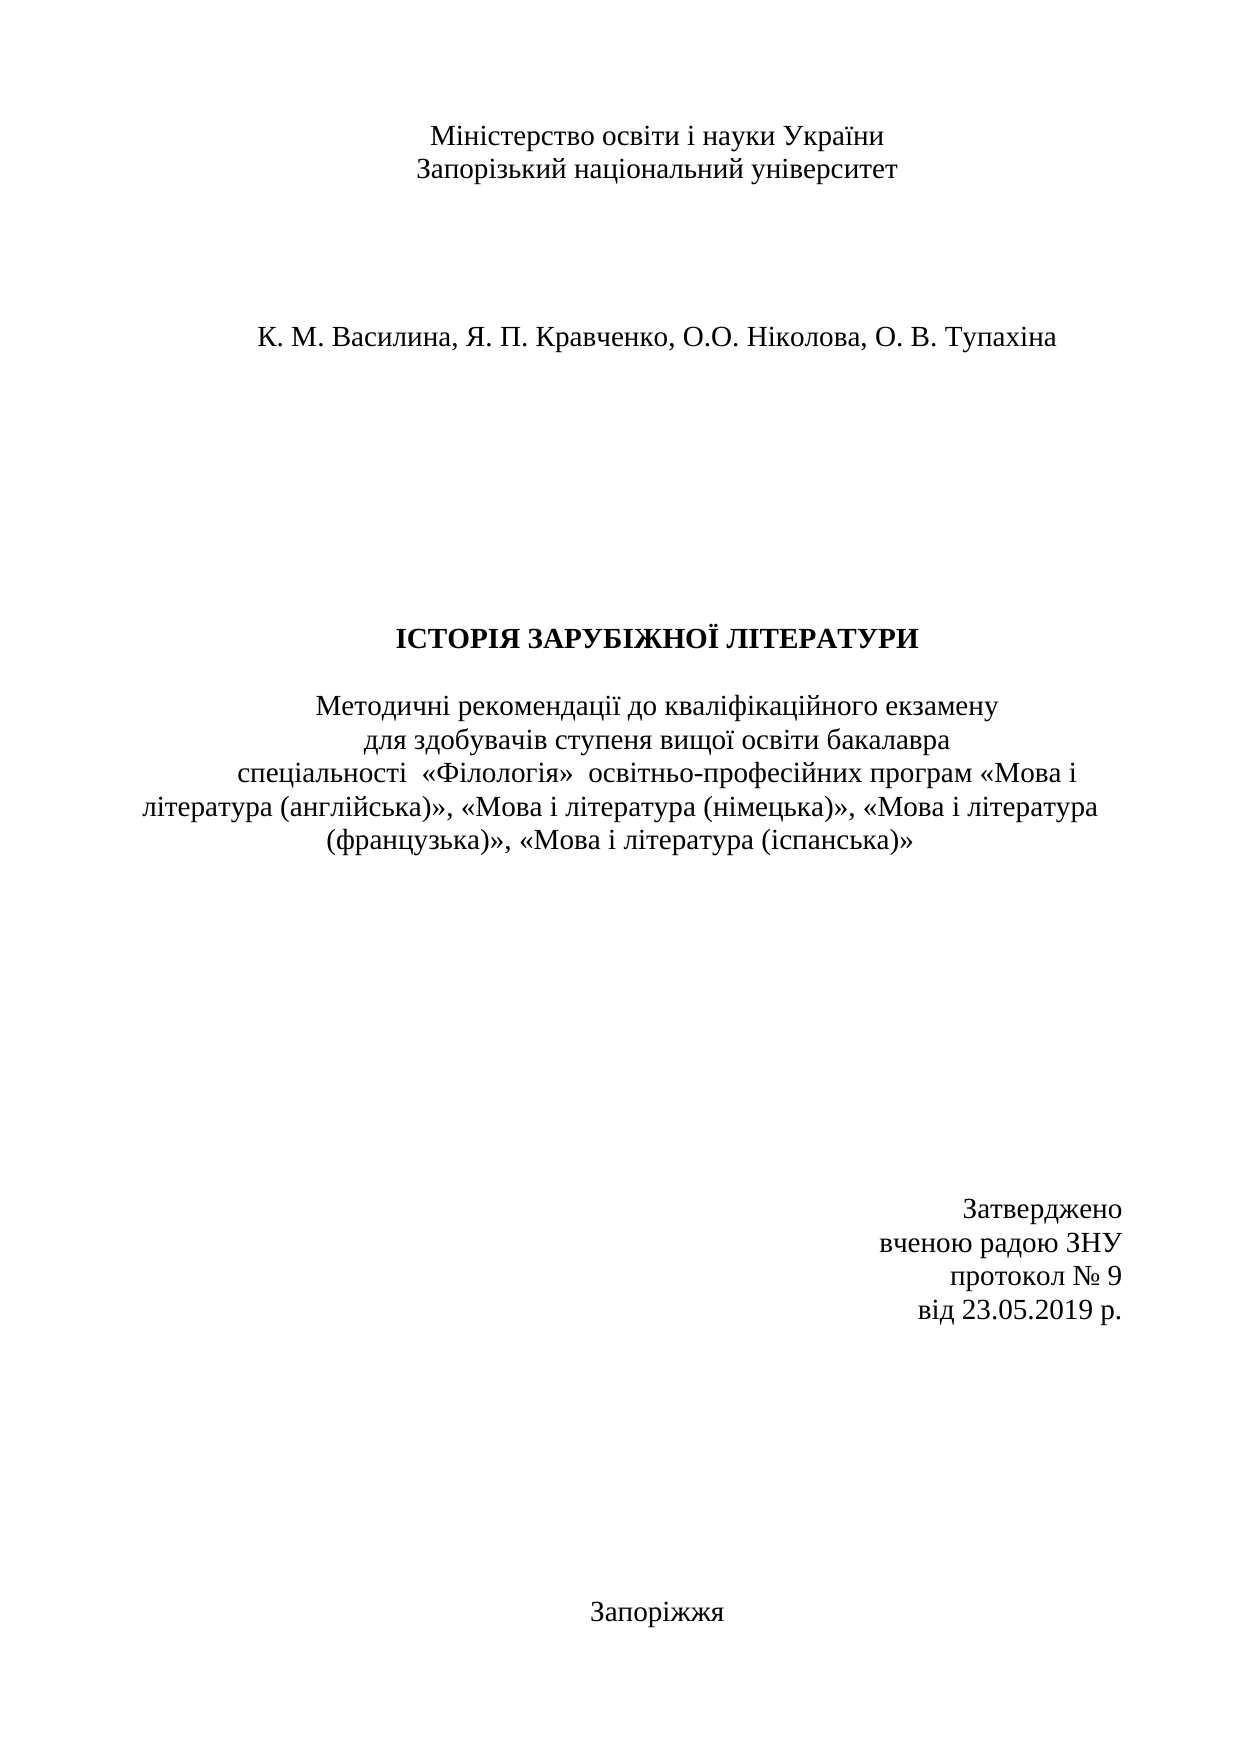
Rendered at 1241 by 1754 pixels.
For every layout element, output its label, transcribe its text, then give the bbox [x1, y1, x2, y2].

text вченою радою ЗНУ [118, 1225, 1122, 1258]
text для здобувачів ступеня вищої освіти бакалавра [118, 722, 1122, 755]
text Міністерство освіти і науки України [118, 118, 1122, 152]
text спеціальності «Філологія» освітньо-професійних програм «Мова і література (англійська)», «Мова і література (німецька)», «Мова і література (французька)», «Мова і література (іспанська)» [118, 755, 1122, 856]
text К. М. Василина, Я. П. Кравченко, О.О. Ніколова, О. В. Тупахіна [118, 319, 1122, 353]
text Запорізький національний університет [118, 152, 1122, 185]
text Запоріжжя [118, 1594, 1122, 1627]
text протокол № 9 [118, 1258, 1122, 1292]
text від 23.05.2019 р. [118, 1292, 1122, 1326]
text Затверджено [118, 1191, 1122, 1225]
text ІСТОРІЯ ЗАРУБІЖНОЇ ЛІТЕРАТУРИ [118, 621, 1122, 655]
text Методичні рекомендації до кваліфікаційного екзамену [118, 688, 1122, 722]
